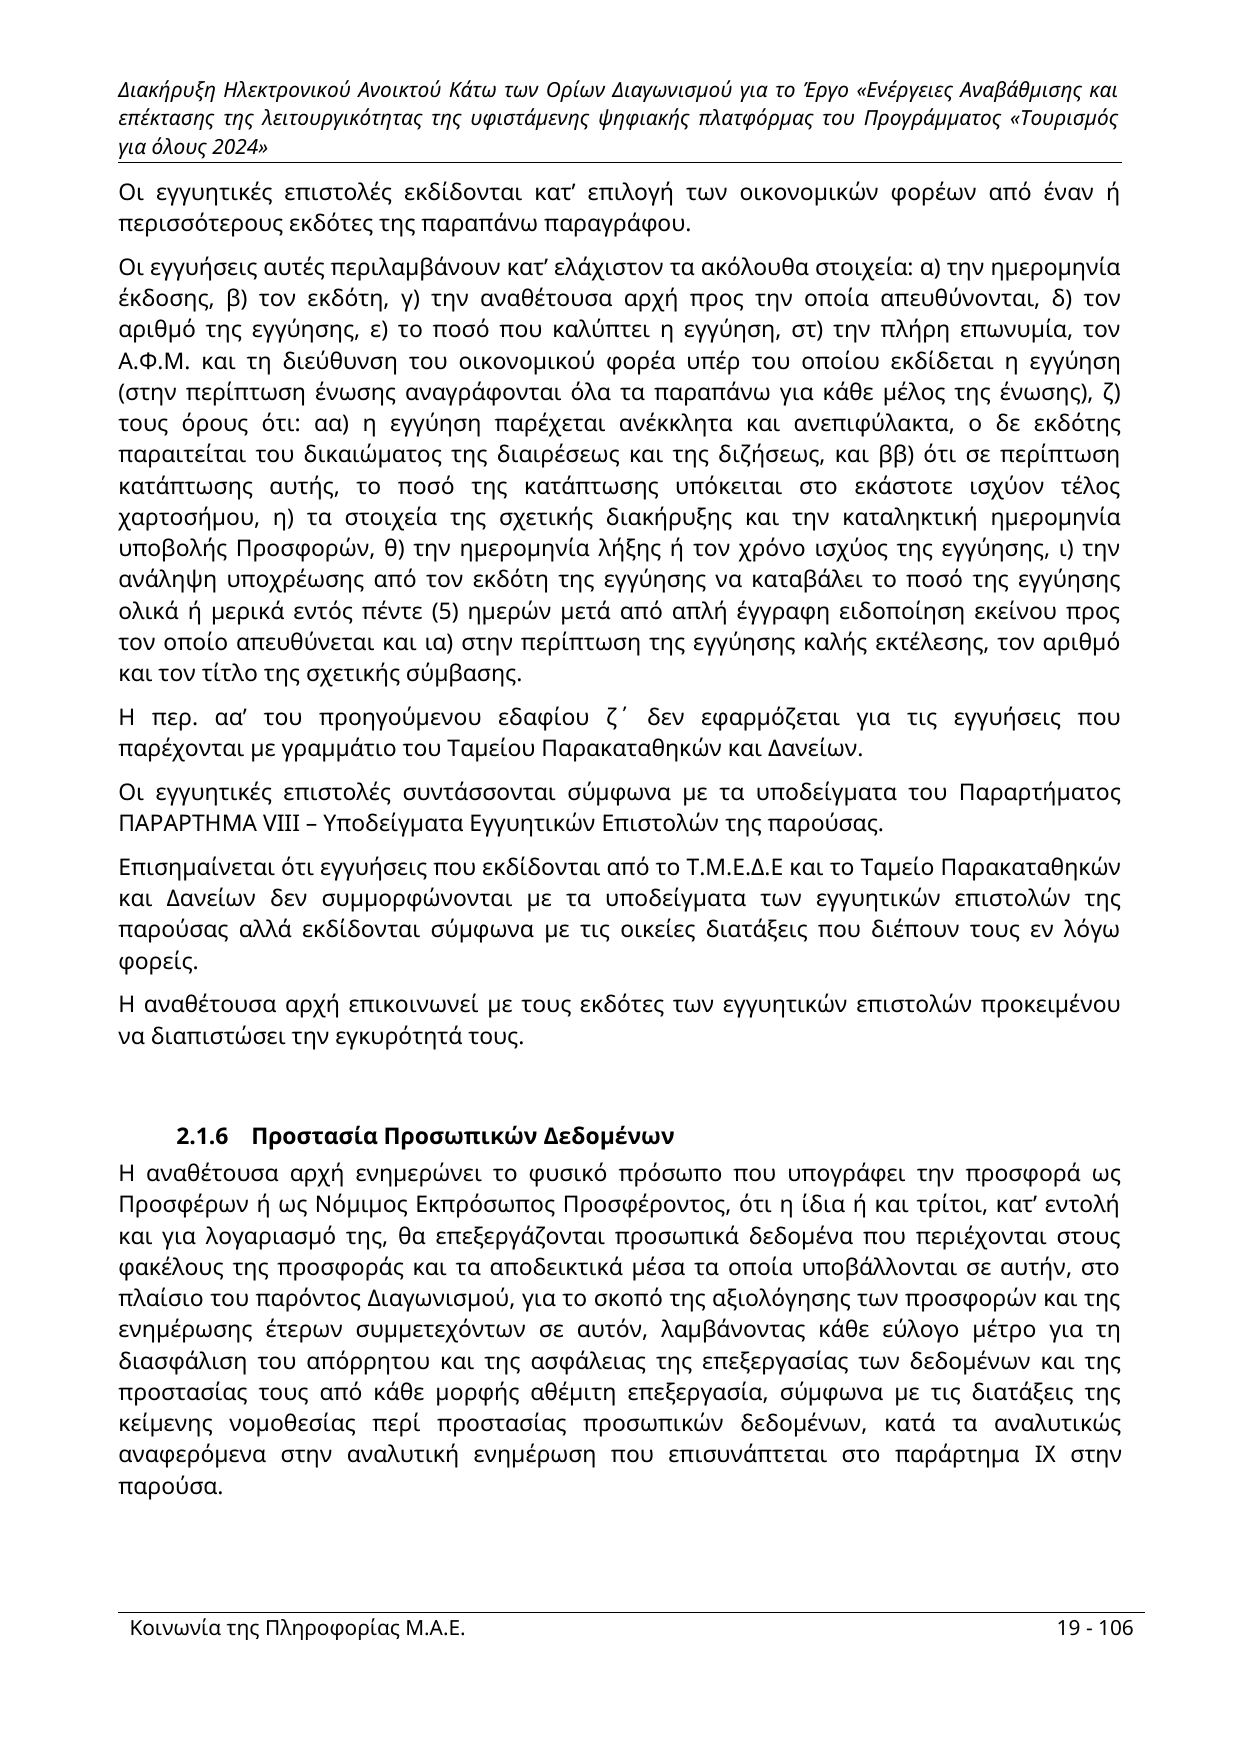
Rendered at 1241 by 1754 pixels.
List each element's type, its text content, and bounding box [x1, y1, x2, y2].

text Η περ. αα’ του προηγούμενου εδαφίου ζ΄ δεν εφαρμόζεται για τις εγγυήσεις που παρέχονται με γραμμάτιο του Ταμείου Παρακαταθηκών και Δανείων. [118, 701, 1122, 763]
text Επισημαίνεται ότι εγγυήσεις που εκδίδονται από το Τ.Μ.Ε.Δ.Ε και το Ταμείο Παρακαταθηκών και Δανείων δεν συμμορφώνονται με τα υποδείγματα των εγγυητικών επιστολών της παρούσας αλλά εκδίδονται σύμφωνα με τις οικείες διατάξεις που διέπουν τους εν λόγω φορείς. [118, 851, 1122, 976]
text Η αναθέτουσα αρχή επικοινωνεί με τους εκδότες των εγγυητικών επιστολών προκειμένου να διαπιστώσει την εγκυρότητά τους. [118, 988, 1122, 1051]
text Οι εγγυητικές επιστολές συντάσσονται σύμφωνα με τα υποδείγματα του Παραρτήματος ΠΑΡΑΡΤΗΜΑ VIII – Υποδείγματα Εγγυητικών Επιστολών της παρούσας. [118, 776, 1122, 838]
text Η αναθέτουσα αρχή ενημερώνει το φυσικό πρόσωπο που υπογράφει την προσφορά ως Προσφέρων ή ως Νόμιμος Εκπρόσωπος Προσφέροντος, ότι η ίδια ή και τρίτοι, κατ’ εντολή και για λογαριασμό της, θα επεξεργάζονται προσωπικά δεδομένα που περιέχονται στους φακέλους της προσφοράς και τα αποδεικτικά μέσα τα οποία υποβάλλονται σε αυτήν, στο πλαίσιο του παρόντος Διαγωνισμού, για το σκοπό της αξιολόγησης των προσφορών και της ενημέρωσης έτερων συμμετεχόντων σε αυτόν, λαμβάνοντας κάθε εύλογο μέτρο για τη διασφάλιση του απόρρητου και της ασφάλειας της επεξεργασίας των δεδομένων και της προστασίας τους από κάθε μορφής αθέμιτη επεξεργασία, σύμφωνα με τις διατάξεις της κείμενης νομοθεσίας περί προστασίας προσωπικών δεδομένων, κατά τα αναλυτικώς αναφερόμενα στην αναλυτική ενημέρωση που επισυνάπτεται στο παράρτημα IX στην παρούσα. [118, 1157, 1122, 1501]
text Οι εγγυητικές επιστολές εκδίδονται κατ’ επιλογή των οικονομικών φορέων από έναν ή περισσότερους εκδότες της παραπάνω παραγράφου. [118, 176, 1122, 238]
subtitle Προστασία Προσωπικών Δεδομένων [176, 1120, 1122, 1151]
text Οι εγγυήσεις αυτές περιλαμβάνουν κατ’ ελάχιστον τα ακόλουθα στοιχεία: α) την ημερομηνία έκδοσης, β) τον εκδότη, γ) την αναθέτουσα αρχή προς την οποία απευθύνονται, δ) τον αριθμό της εγγύησης, ε) το ποσό που καλύπτει η εγγύηση, στ) την πλήρη επωνυμία, τον Α.Φ.Μ. και τη διεύθυνση του οικονομικού φορέα υπέρ του οποίου εκδίδεται η εγγύηση (στην περίπτωση ένωσης αναγράφονται όλα τα παραπάνω για κάθε μέλος της ένωσης), ζ) τους όρους ότι: αα) η εγγύηση παρέχεται ανέκκλητα και ανεπιφύλακτα, ο δε εκδότης παραιτείται του δικαιώματος της διαιρέσεως και της διζήσεως, και ββ) ότι σε περίπτωση κατάπτωσης αυτής, το ποσό της κατάπτωσης υπόκειται στο εκάστοτε ισχύον τέλος χαρτοσήμου, η) τα στοιχεία της σχετικής διακήρυξης και την καταληκτική ημερομηνία υποβολής Προσφορών, θ) την ημερομηνία λήξης ή τον χρόνο ισχύος της εγγύησης, ι) την ανάληψη υποχρέωσης από τον εκδότη της εγγύησης να καταβάλει το ποσό της εγγύησης ολικά ή μερικά εντός πέντε (5) ημερών μετά από απλή έγγραφη ειδοποίηση εκείνου προς τον οποίο απευθύνεται και ια) στην περίπτωση της εγγύησης καλής εκτέλεσης, τον αριθμό και τον τίτλο της σχετικής σύμβασης. [118, 251, 1122, 688]
